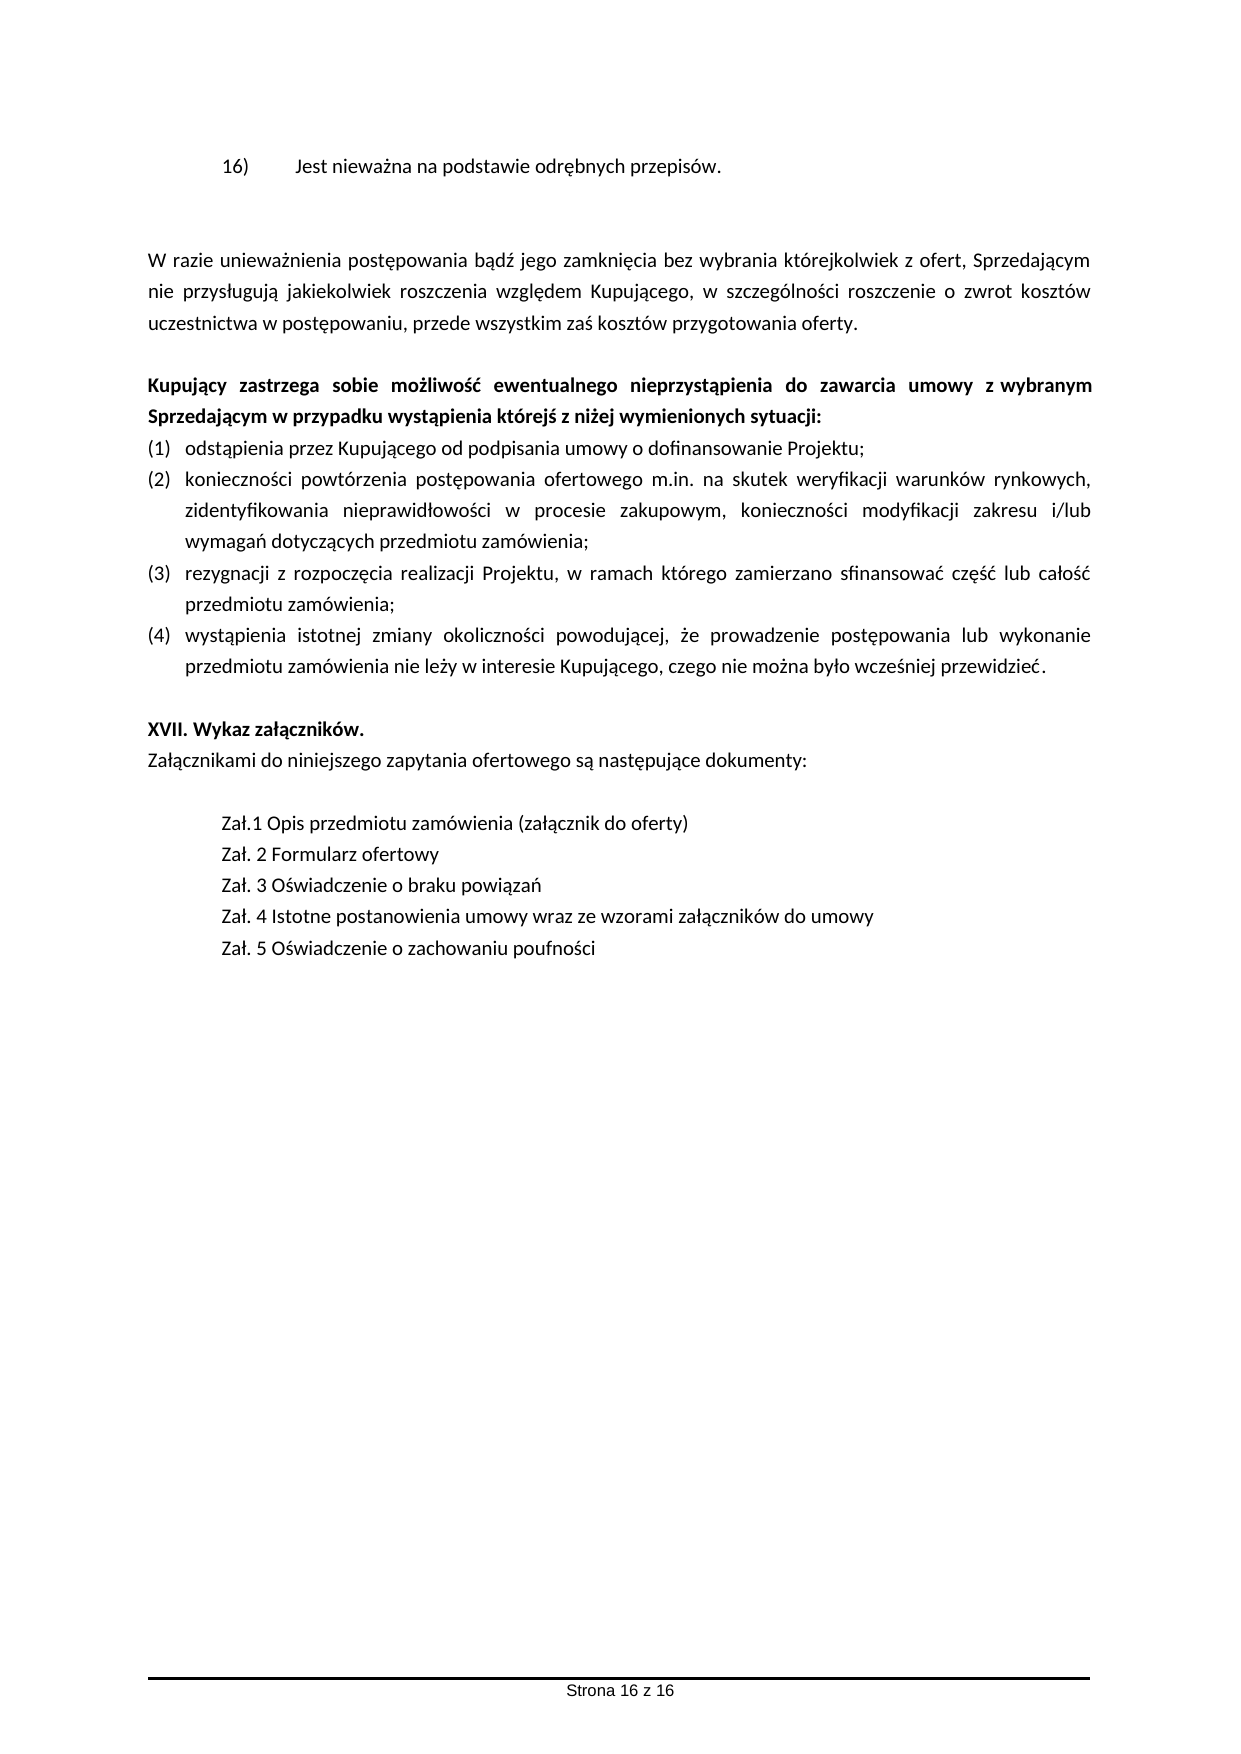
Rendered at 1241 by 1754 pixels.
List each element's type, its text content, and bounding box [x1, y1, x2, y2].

list konieczności powtórzenia postępowania ofertowego m.in. na skutek weryfikacji warunków rynkowych, zidentyfikowania nieprawidłowości w procesie zakupowym, konieczności modyfikacji zakresu i/lub wymagań dotyczących przedmiotu zamówienia; [147, 460, 1092, 554]
list odstąpienia przez Kupującego od podpisania umowy o dofinansowanie Projektu; [147, 429, 1092, 460]
text Zał.1 Opis przedmiotu zamówienia (załącznik do oferty) [221, 804, 1092, 835]
text Zał. 2 Formularz ofertowy [221, 835, 1092, 866]
text Zał. 5 Oświadczenie o zachowaniu poufności [221, 929, 1092, 960]
text Zał. 3 Oświadczenie o braku powiązań [221, 866, 1092, 898]
text XVII. Wykaz załączników. [148, 710, 1092, 741]
list wystąpienia istotnej zmiany okoliczności powodującej, że prowadzenie postępowania lub wykonanie przedmiotu zamówienia nie leży w interesie Kupującego, czego nie można było wcześniej przewidzieć. [147, 616, 1092, 679]
text Załącznikami do niniejszego zapytania ofertowego są następujące dokumenty: [148, 741, 1092, 773]
text Kupujący zastrzega sobie możliwość ewentualnego nieprzystąpienia do zawarcia umowy z wybranym Sprzedającym w przypadku wystąpienia którejś z niżej wymienionych sytuacji: [148, 366, 1092, 429]
list Jest nieważna na podstawie odrębnych przepisów. [222, 148, 1092, 179]
text Zał. 4 Istotne postanowienia umowy wraz ze wzorami załączników do umowy [221, 898, 1092, 929]
text W razie unieważnienia postępowania bądź jego zamknięcia bez wybrania którejkolwiek z ofert, Sprzedającym nie przysługują jakiekolwiek roszczenia względem Kupującego, w szczególności roszczenie o zwrot kosztów uczestnictwa w postępowaniu, przede wszystkim zaś kosztów przygotowania oferty. [148, 241, 1092, 335]
list rezygnacji z rozpoczęcia realizacji Projektu, w ramach którego zamierzano sfinansować część lub całość przedmiotu zamówienia; [147, 554, 1092, 616]
